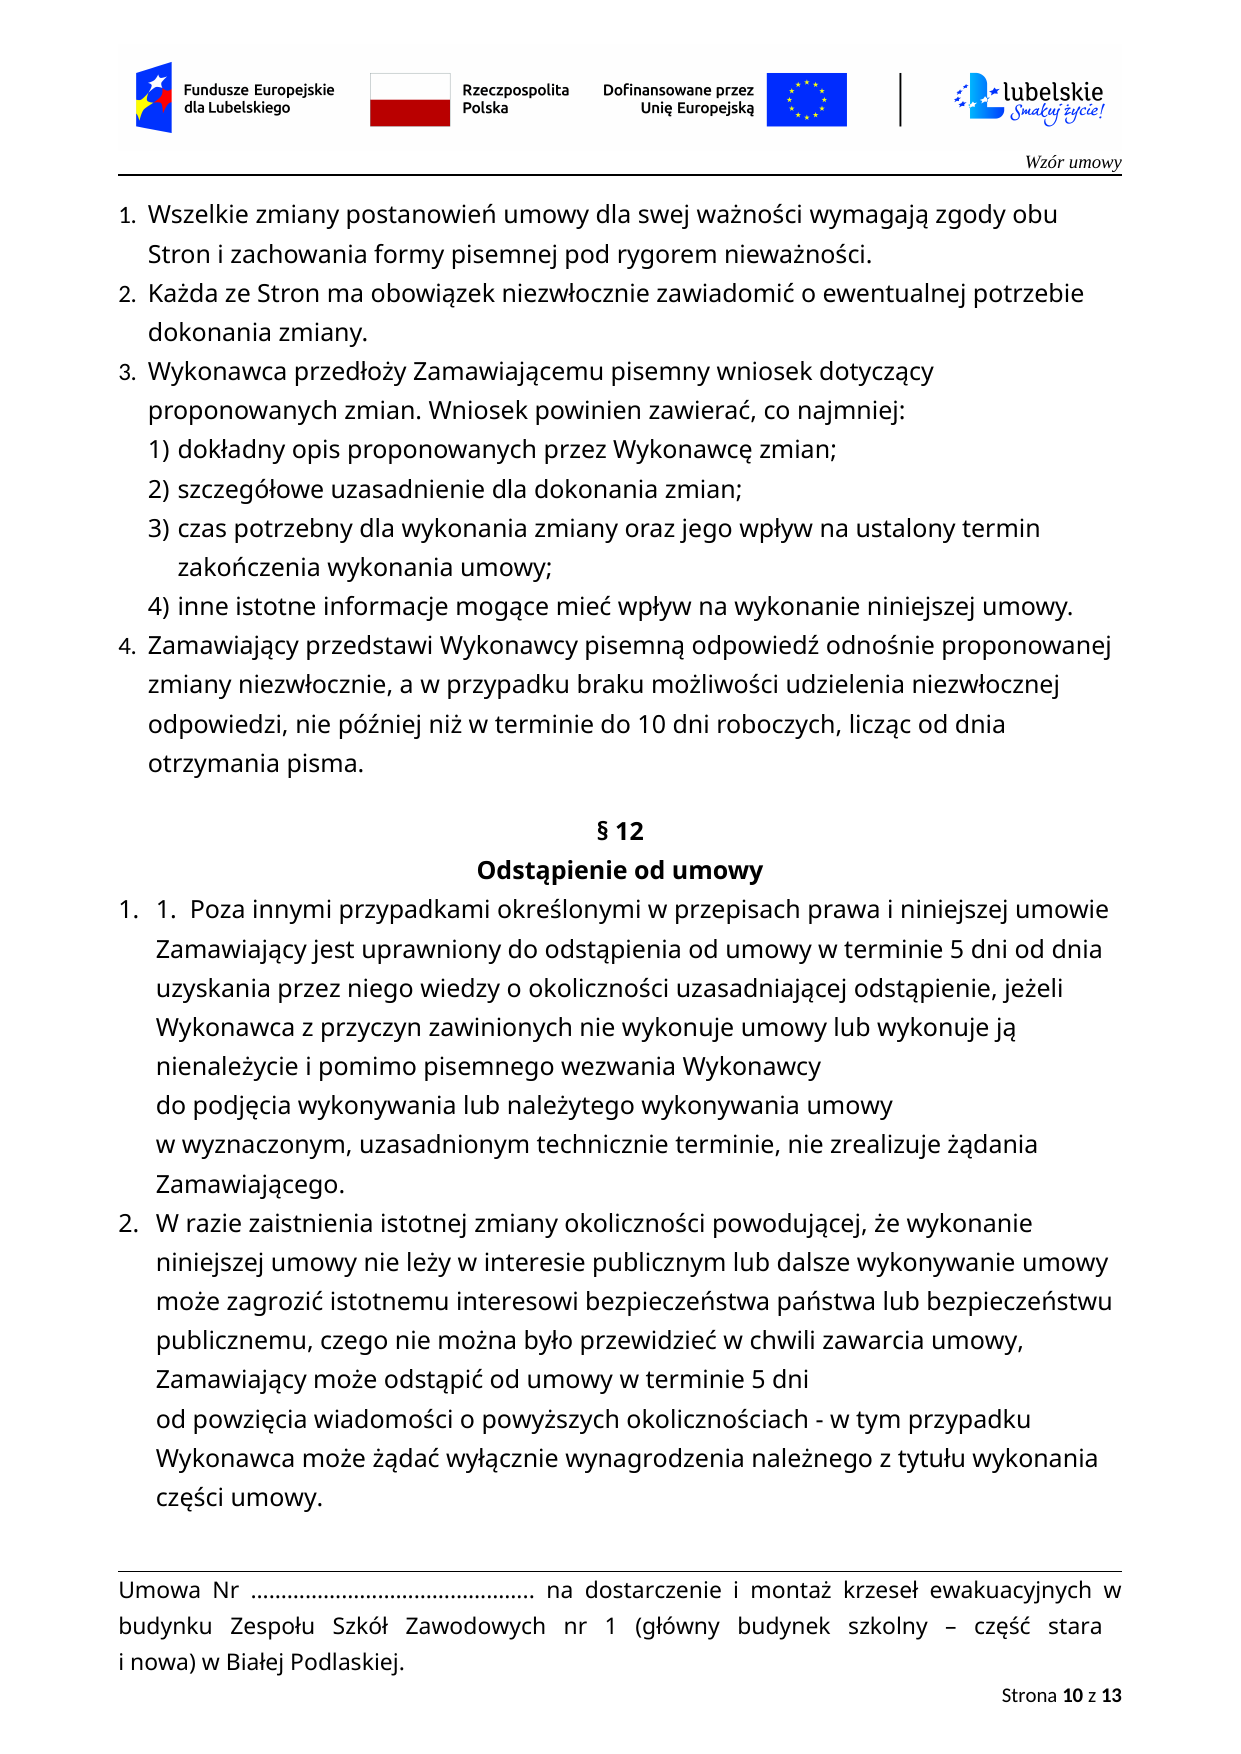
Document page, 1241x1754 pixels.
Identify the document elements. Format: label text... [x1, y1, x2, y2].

list W razie zaistnienia istotnej zmiany okoliczności powodującej, że wykonanie niniejszej umowy nie leży w interesie publicznym lub dalsze wykonywanie umowy może zagrozić istotnemu interesowi bezpieczeństwa państwa lub bezpieczeństwu publicznemu, czego nie można było przewidzieć w chwili zawarcia umowy, Zamawiający może odstąpić od umowy w terminie 5 dni od powzięcia wiadomości o powyższych okolicznościach - w tym przypadku Wykonawca może żądać wyłącznie wynagrodzenia należnego z tytułu wykonania części umowy. [118, 1206, 1122, 1514]
list Wszelkie zmiany postanowień umowy dla swej ważności wymagają zgody obu Stron i zachowania formy pisemnej pod rygorem nieważności. [118, 197, 1122, 270]
list inne istotne informacje mogące mieć wpływ na wykonanie niniejszej umowy. [148, 589, 1122, 623]
subtitle Odstąpienie od umowy [118, 853, 1122, 887]
subtitle § 12 [118, 814, 1122, 848]
list Zamawiający przedstawi Wykonawcy pisemną odpowiedź odnośnie proponowanej zmiany niezwłocznie, a w przypadku braku możliwości udzielenia niezwłocznej odpowiedzi, nie później niż w terminie do 10 dni roboczych, licząc od dnia otrzymania pisma. [118, 628, 1122, 779]
list Każda ze Stron ma obowiązek niezwłocznie zawiadomić o ewentualnej potrzebie dokonania zmiany. [118, 276, 1122, 349]
list szczegółowe uzasadnienie dla dokonania zmian; [148, 471, 1122, 505]
picture [118, 44, 1123, 151]
list Wykonawca przedłoży Zamawiającemu pisemny wniosek dotyczący proponowanych zmian. Wniosek powinien zawierać, co najmniej: [118, 354, 1122, 427]
list czas potrzebny dla wykonania zmiany oraz jego wpływ na ustalony termin zakończenia wykonania umowy; [148, 511, 1122, 584]
list dokładny opis proponowanych przez Wykonawcę zmian; [148, 432, 1122, 466]
list 1. Poza innymi przypadkami określonymi w przepisach prawa i niniejszej umowie Zamawiający jest uprawniony do odstąpienia od umowy w terminie 5 dni od dnia uzyskania przez niego wiedzy o okoliczności uzasadniającej odstąpienie, jeżeli Wykonawca z przyczyn zawinionych nie wykonuje umowy lub wykonuje ją nienależycie i pomimo pisemnego wezwania Wykonawcy do podjęcia wykonywania lub należytego wykonywania umowy w wyznaczonym, uzasadnionym technicznie terminie, nie zrealizuje żądania Zamawiającego. [118, 892, 1122, 1200]
